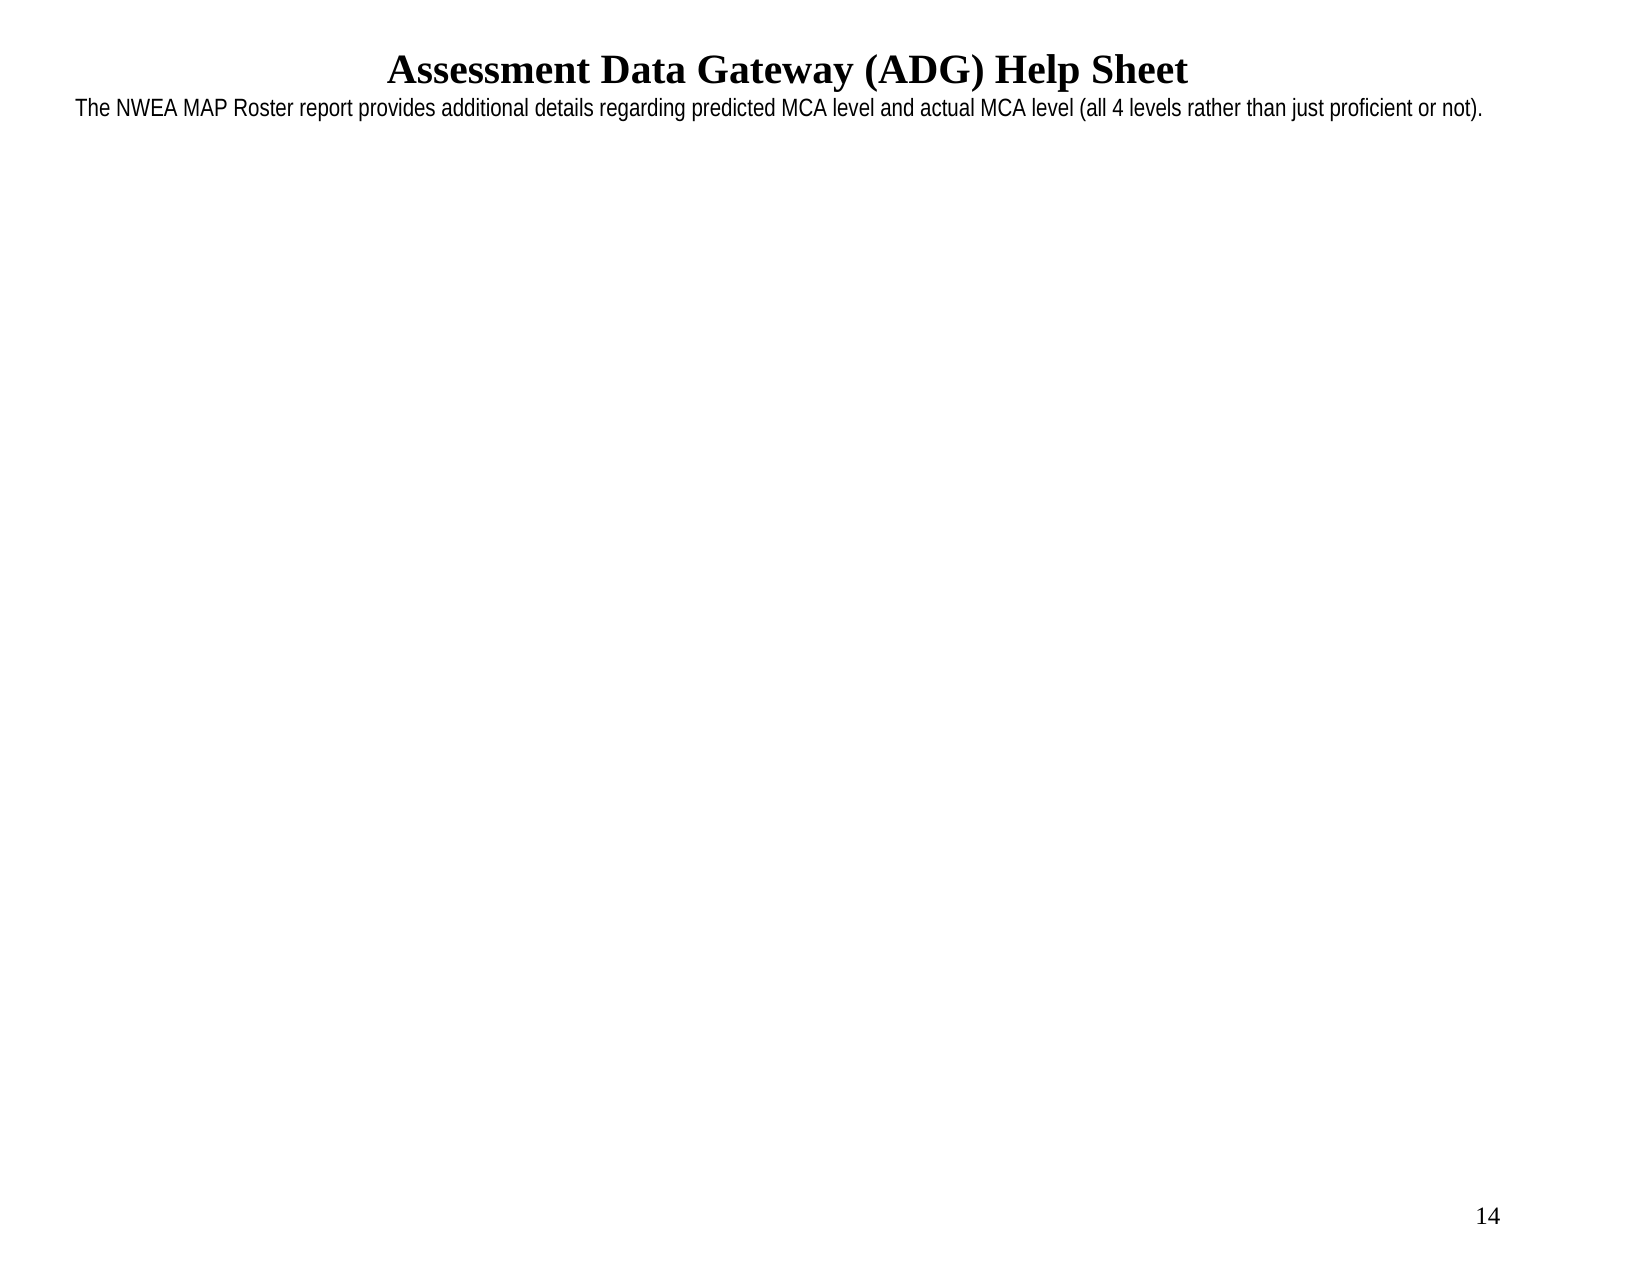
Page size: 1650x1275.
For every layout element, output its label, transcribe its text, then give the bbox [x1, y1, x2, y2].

text The NWEA MAP Roster report provides additional details regarding predicted MCA level and actual MCA level (all 4 levels rather than just proficient or not). [75, 93, 1500, 122]
